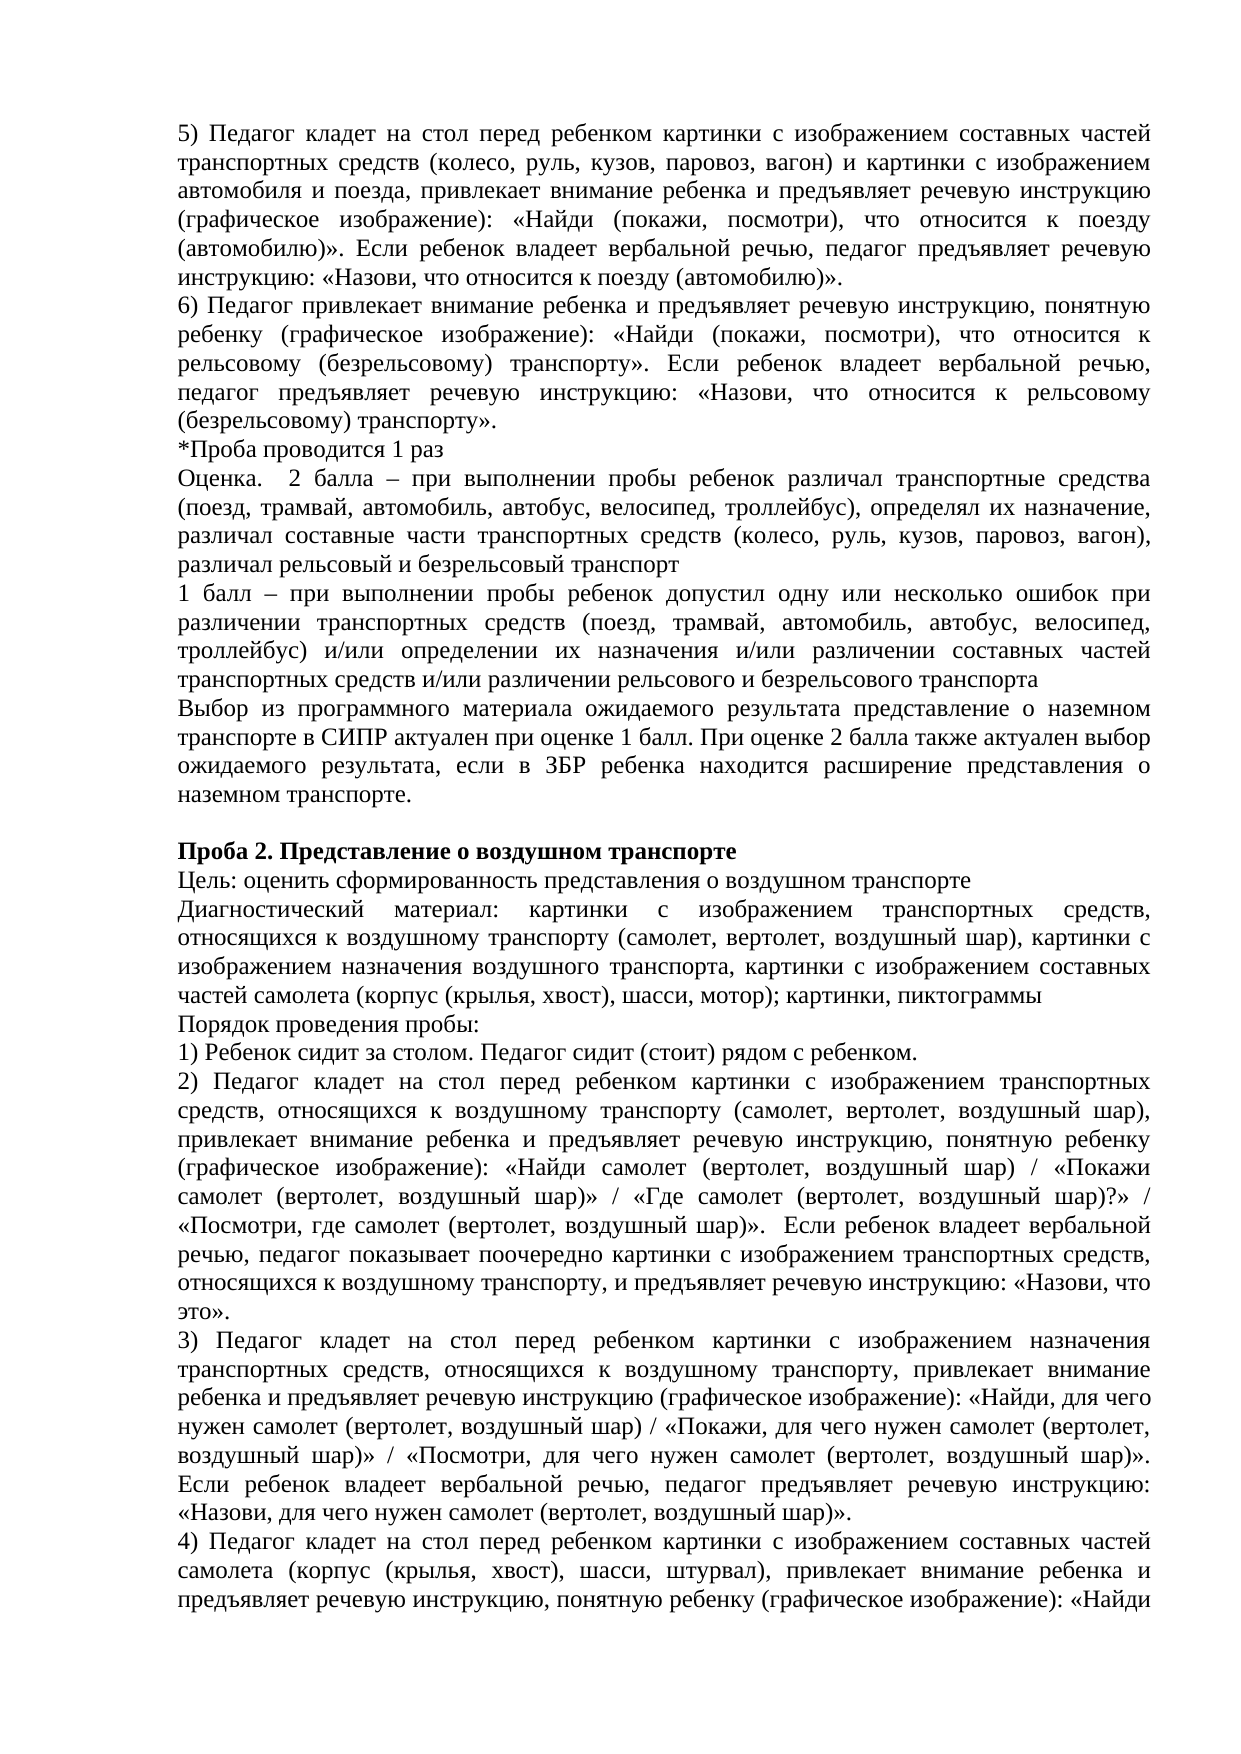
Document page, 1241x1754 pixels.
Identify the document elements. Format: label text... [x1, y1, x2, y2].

text Цель: оценить сформированность представления о воздушном транспорте [177, 865, 1152, 894]
text Диагностический материал: картинки с изображением транспортных средств, относящихся к воздушному транспорту (самолет, вертолет, воздушный шар), картинки с изображением назначения воздушного транспорта, картинки с изображением составных частей самолета (корпус (крылья, хвост), шасси, мотор); картинки, пиктограммы [177, 894, 1152, 1009]
text 6) Педагог привлекает внимание ребенка и предъявляет речевую инструкцию, понятную ребенку (графическое изображение): «Найди (покажи, посмотри), что относится к рельсовому (безрельсовому) транспорту». Если ребенок владеет вербальной речью, педагог предъявляет речевую инструкцию: «Назови, что относится к рельсовому (безрельсовому) транспорту». [177, 291, 1152, 434]
text 3) Педагог кладет на стол перед ребенком картинки с изображением назначения транспортных средств, относящихся к воздушному транспорту, привлекает внимание ребенка и предъявляет речевую инструкцию (графическое изображение): «Найди, для чего нужен самолет (вертолет, воздушный шар) / «Покажи, для чего нужен самолет (вертолет, воздушный шар)» / «Посмотри, для чего нужен самолет (вертолет, воздушный шар)». Если ребенок владеет вербальной речью, педагог предъявляет речевую инструкцию: «Назови, для чего нужен самолет (вертолет, воздушный шар)». [177, 1325, 1152, 1526]
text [177, 1526, 1152, 1612]
text 1 балл – при выполнении пробы ребенок допустил одну или несколько ошибок при различении транспортных средств (поезд, трамвай, автомобиль, автобус, велосипед, троллейбус) и/или определении их назначения и/или различении составных частей транспортных средств и/или различении рельсового и безрельсового транспорта [177, 578, 1152, 693]
text Оценка. 2 балла – при выполнении пробы ребенок различал транспортные средства (поезд, трамвай, автомобиль, автобус, велосипед, троллейбус), определял их назначение, различал составные части транспортных средств (колесо, руль, кузов, паровоз, вагон), различал рельсовый и безрельсовый транспорт [177, 463, 1152, 578]
text 5) Педагог кладет на стол перед ребенком картинки с изображением составных частей транспортных средств (колесо, руль, кузов, паровоз, вагон) и картинки с изображением автомобиля и поезда, привлекает внимание ребенка и предъявляет речевую инструкцию (графическое изображение): «Найди (покажи, посмотри), что относится к поезду (автомобилю)». Если ребенок владеет вербальной речью, педагог предъявляет речевую инструкцию: «Назови, что относится к поезду (автомобилю)». [177, 118, 1152, 291]
text 2) Педагог кладет на стол перед ребенком картинки с изображением транспортных средств, относящихся к воздушному транспорту (самолет, вертолет, воздушный шар), привлекает внимание ребенка и предъявляет речевую инструкцию, понятную ребенку (графическое изображение): «Найди самолет (вертолет, воздушный шар) / «Покажи самолет (вертолет, воздушный шар)» / «Где самолет (вертолет, воздушный шар)?» / «Посмотри, где самолет (вертолет, воздушный шар)». Если ребенок владеет вербальной речью, педагог показывает поочередно картинки с изображением транспортных средств, относящихся к воздушному транспорту, и предъявляет речевую инструкцию: «Назови, что это». [177, 1066, 1152, 1325]
text Проба 2. Представление о воздушном транспорте [177, 836, 1152, 865]
text 1) Ребенок сидит за столом. Педагог сидит (стоит) рядом с ребенком. [177, 1037, 1152, 1066]
text *Проба проводится 1 раз [177, 434, 1152, 463]
text Выбор из программного материала ожидаемого результата представление о наземном транспорте в СИПР актуален при оценке 1 балл. При оценке 2 балла также актуален выбор ожидаемого результата, если в ЗБР ребенка находится расширение представления о наземном транспорте. [177, 693, 1152, 808]
text Порядок проведения пробы: [177, 1009, 1152, 1037]
